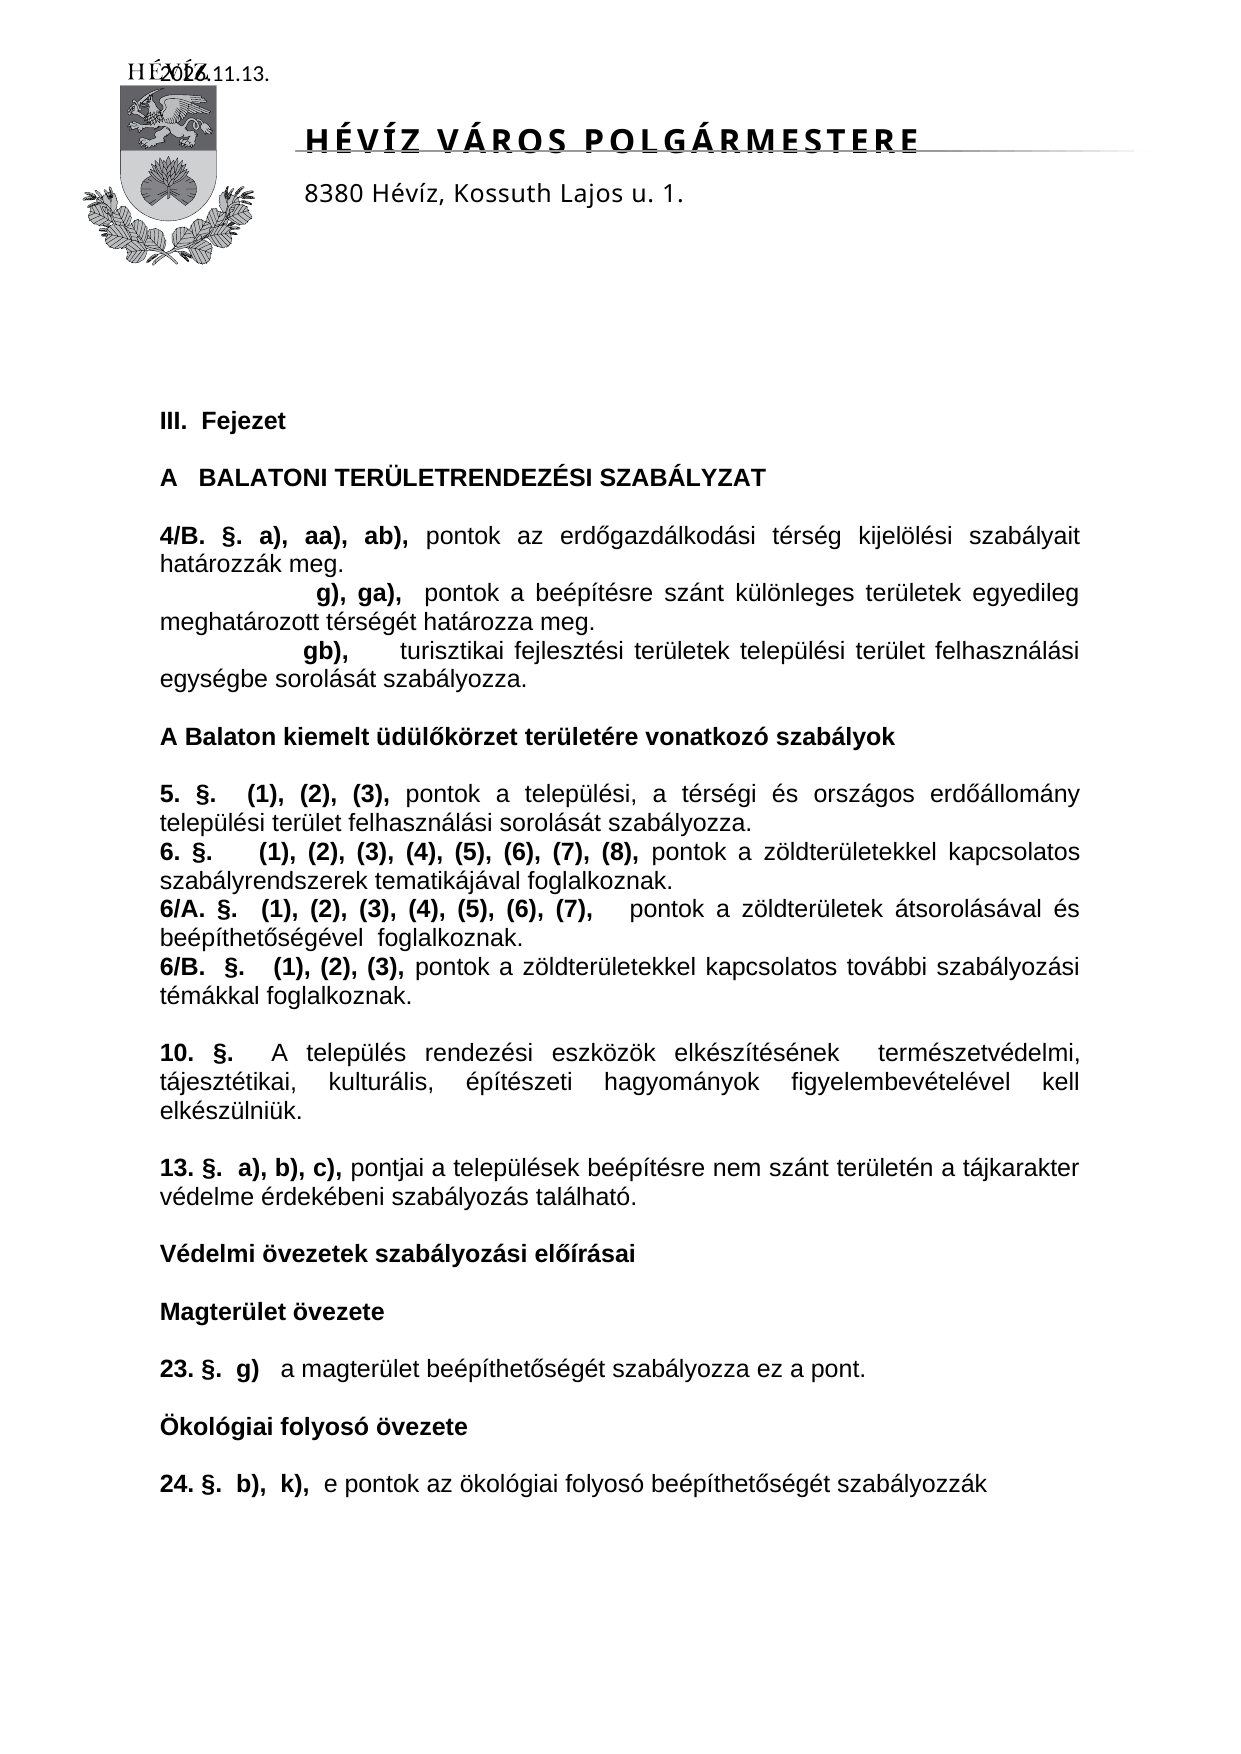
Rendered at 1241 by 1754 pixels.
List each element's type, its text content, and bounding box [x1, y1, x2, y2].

text III. Fejezet [159, 406, 1081, 434]
text 23. §. g) a magterület beépíthetőségét szabályozza ez a pont. [159, 1354, 1081, 1383]
text 10. §. A település rendezési eszközök elkészítésének természetvédelmi, tájesztétikai, kulturális, építészeti hagyományok figyelembevételével kell elkészülniük. [159, 1038, 1081, 1124]
text 24. §. b), k), e pontok az ökológiai folyosó beépíthetőségét szabályozzák [159, 1469, 1081, 1498]
text A BALATONI TERÜLETRENDEZÉSI SZABÁLYZAT [159, 463, 1081, 492]
text A Balaton kiemelt üdülőkörzet területére vonatkozó szabályok [159, 722, 1081, 751]
text 6. §. (1), (2), (3), (4), (5), (6), (7), (8), pontok a zöldterületekkel kapcsolatos szabályrendszerek tematikájával foglalkoznak. [159, 837, 1081, 894]
text g), ga), pontok a beépítésre szánt különleges területek egyedileg meghatározott térségét határozza meg. [159, 578, 1081, 636]
text 13. §. a), b), c), pontjai a települések beépítésre nem szánt területén a tájkarakter védelme érdekébeni szabályozás található. [159, 1153, 1081, 1211]
text Ökológiai folyosó övezete [159, 1412, 1081, 1441]
text 4/B. §. a), aa), ab), pontok az erdőgazdálkodási térség kijelölési szabályait határozzák meg. [159, 521, 1081, 578]
text 5. §. (1), (2), (3), pontok a települési, a térségi és országos erdőállomány települési terület felhasználási sorolását szabályozza. [159, 779, 1081, 837]
text 6/A. §. (1), (2), (3), (4), (5), (6), (7), pontok a zöldterületek átsorolásával és beépíthetőségével foglalkoznak. [159, 894, 1081, 952]
text 6/B. §. (1), (2), (3), pontok a zöldterületekkel kapcsolatos további szabályozási témákkal foglalkoznak. [159, 952, 1081, 1009]
text Védelmi övezetek szabályozási előírásai [159, 1239, 1081, 1268]
text Magterület övezete [159, 1297, 1081, 1326]
text gb), turisztikai fejlesztési területek települési terület felhasználási egységbe sorolását szabályozza. [159, 636, 1081, 693]
